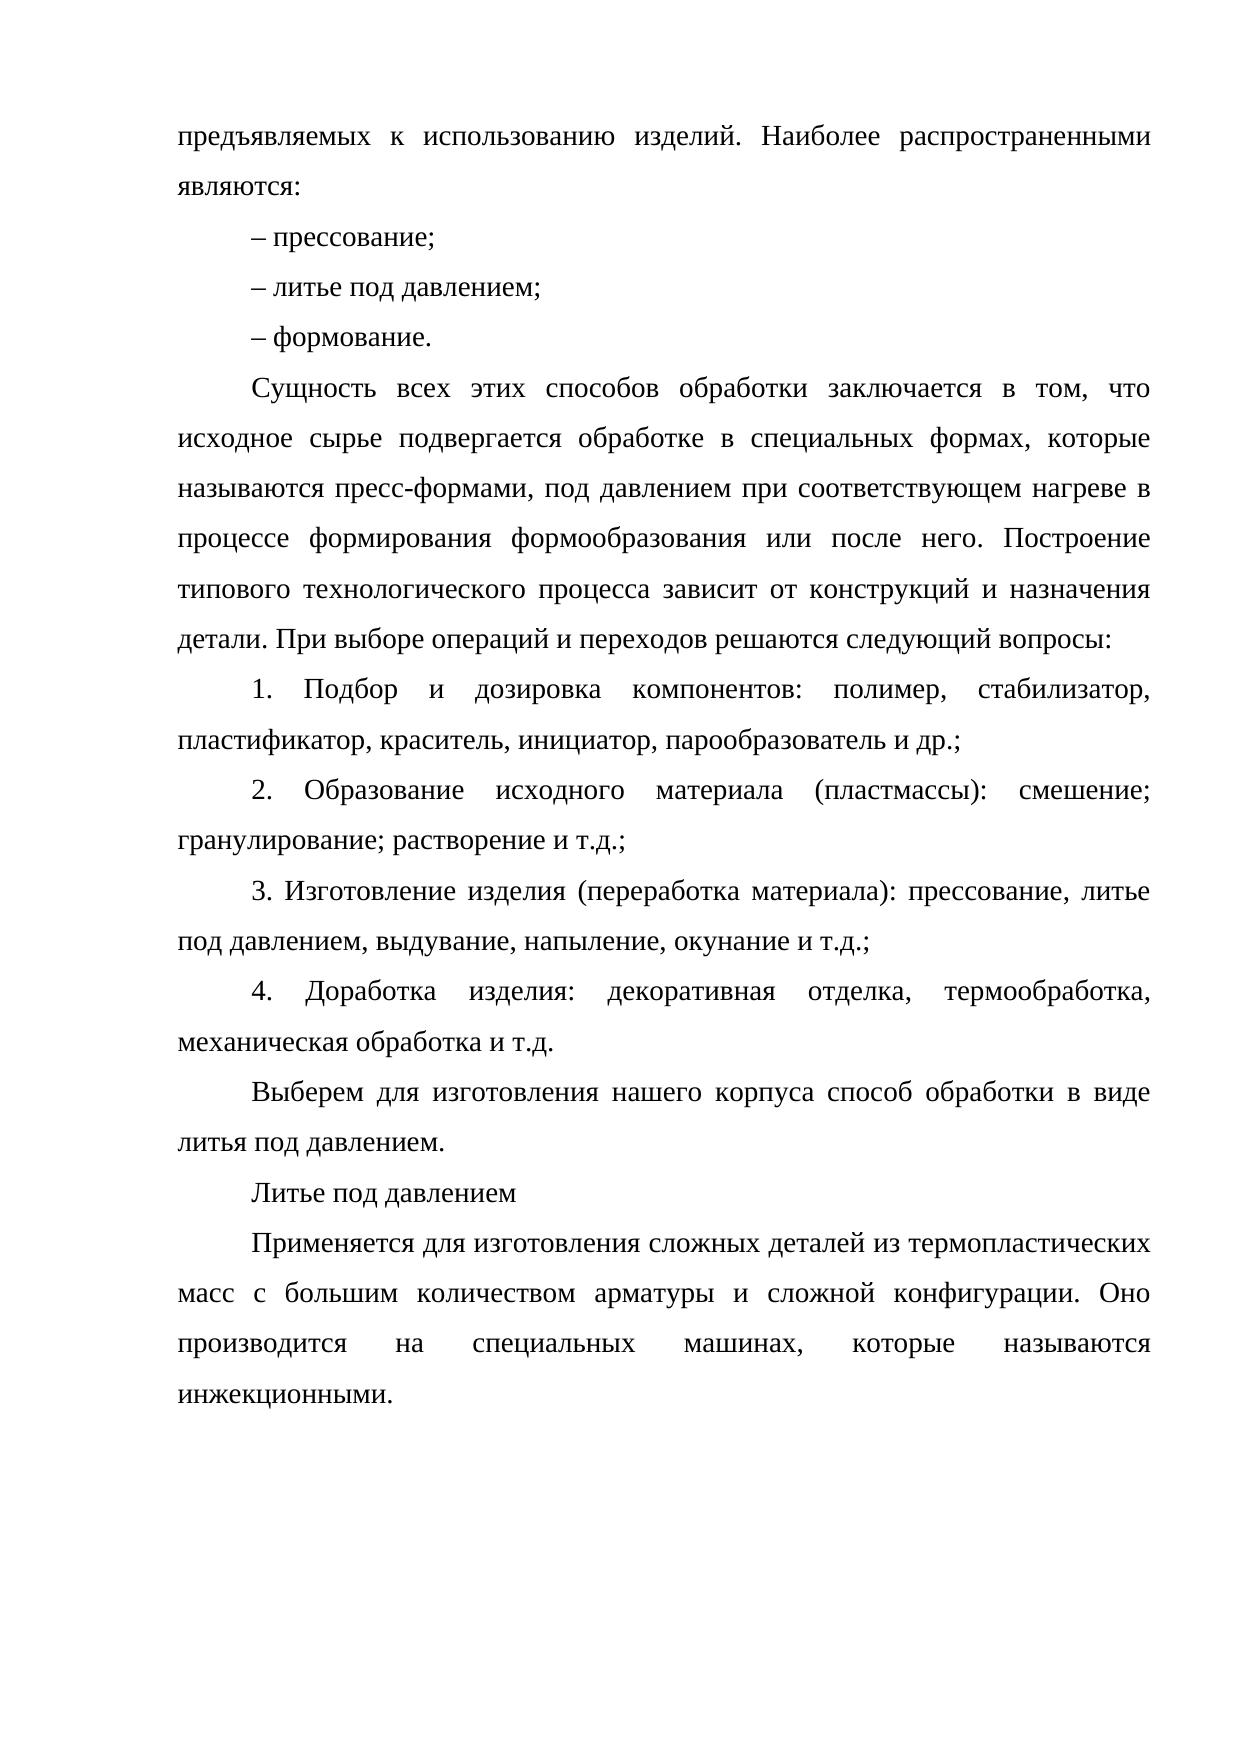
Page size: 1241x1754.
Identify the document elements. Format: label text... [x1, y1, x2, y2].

text 4. Доработка изделия: декоративная отделка, термообработка, механическая обработка и т.д. [177, 973, 1152, 1057]
text Выберем для изготовления нашего корпуса способ обработки в виде литья под давлением. [177, 1074, 1152, 1158]
text Применяется для изготовления сложных деталей из термопластических масс с большим количеством арматуры и сложной конфигурации. Оно производится на специальных машинах, которые называются инжекционными. [177, 1225, 1152, 1409]
text 2. Образование исходного материала (пластмассы): смешение; гранулирование; растворение и т.д.; [177, 772, 1152, 856]
text 1. Подбор и дозировка компонентов: полимер, стабилизатор, пластификатор, краситель, инициатор, парообразователь и др.; [177, 672, 1152, 755]
text – прессование; [177, 219, 1152, 252]
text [177, 118, 1152, 202]
text 3. Изготовление изделия (переработка материала): прессование, литье под давлением, выдувание, напыление, окунание и т.д.; [177, 873, 1152, 957]
text – литье под давлением; [177, 269, 1152, 303]
text – формование. [177, 319, 1152, 353]
text Сущность всех этих способов обработки заключается в том, что исходное сырье подвергается обработке в специальных формах, которые называются пресс-формами, под давлением при соответствующем нагреве в процессе формирования формообразования или после него. Построение типового технологического процесса зависит от конструкций и назначения детали. При выборе операций и переходов решаются следующий вопросы: [177, 370, 1152, 655]
text Литье под давлением [177, 1175, 1152, 1208]
